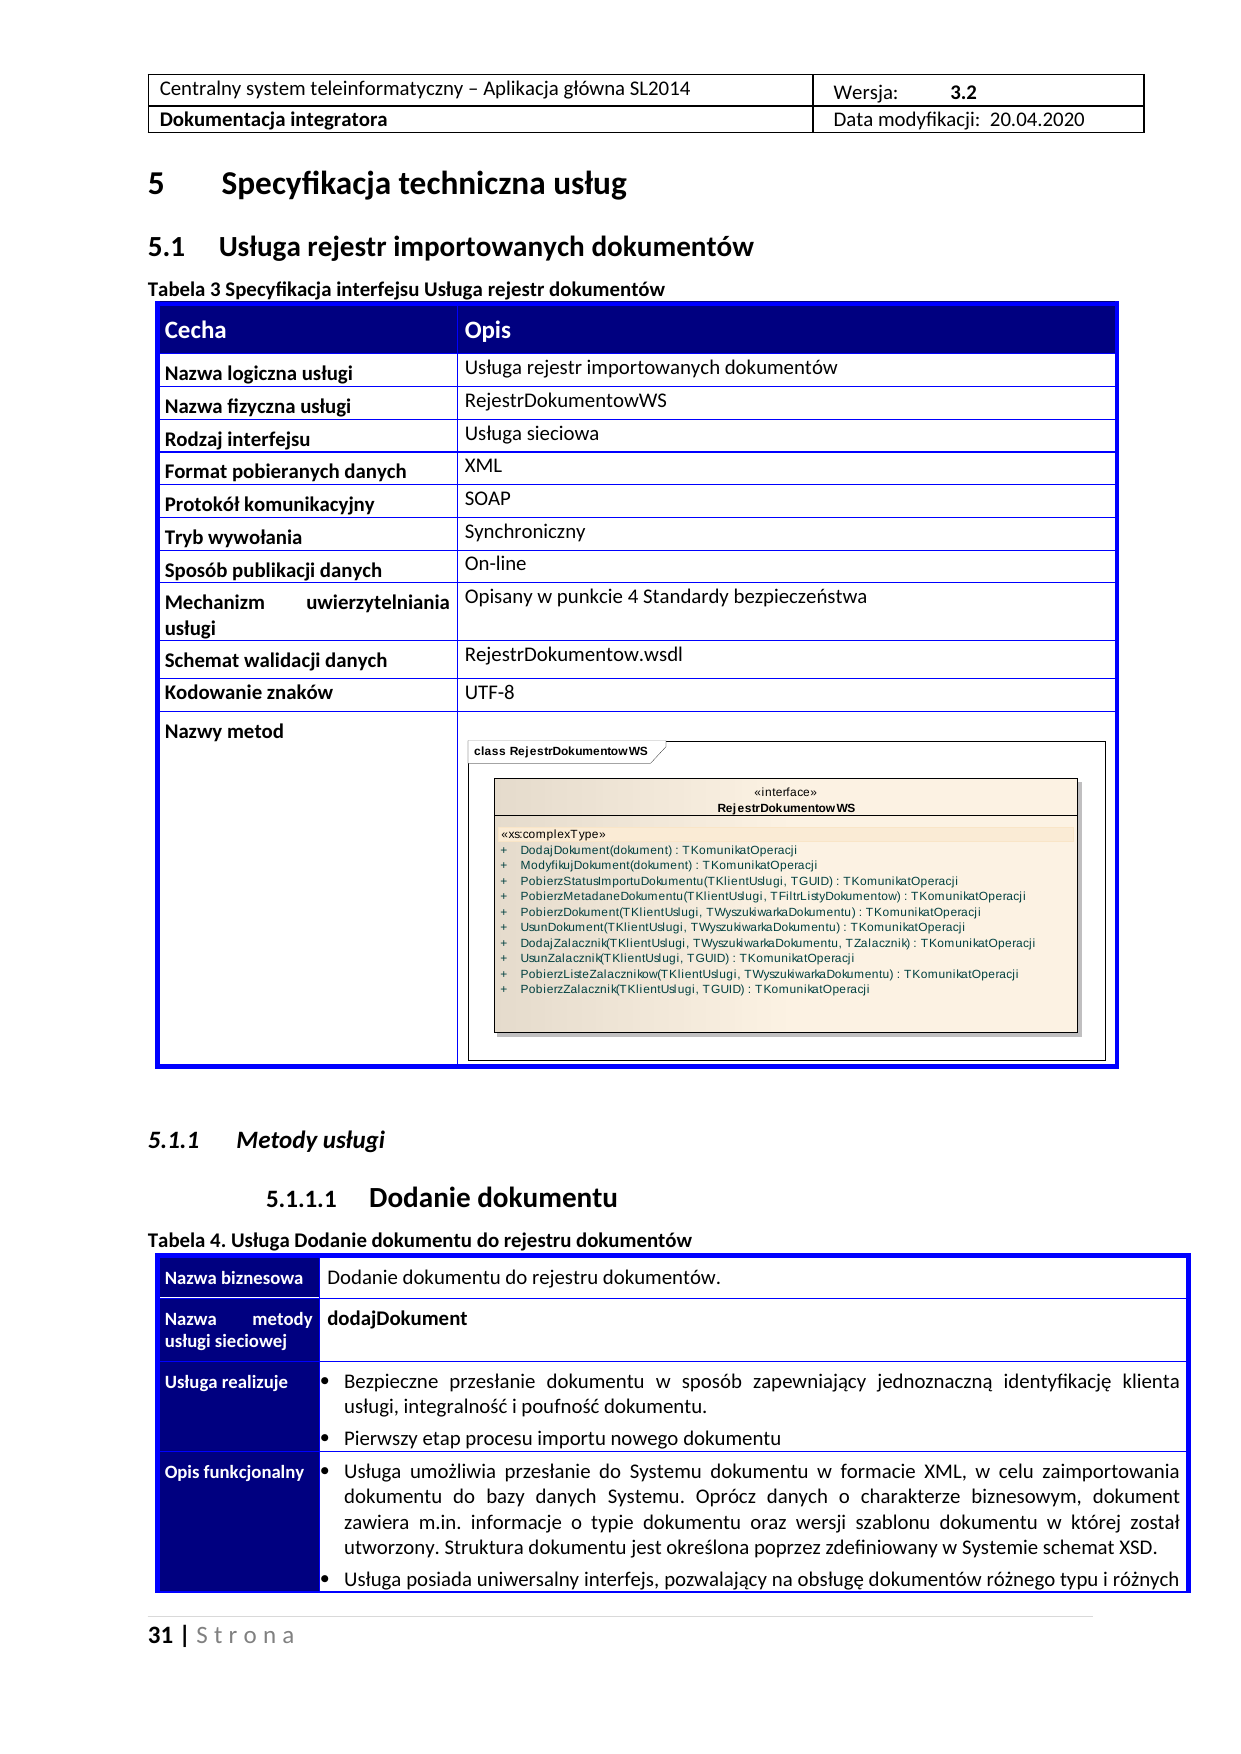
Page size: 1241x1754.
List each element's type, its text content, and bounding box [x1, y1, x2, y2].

table_cell Schemat walidacji danych [160, 641, 457, 678]
table_cell [458, 712, 1115, 1064]
table_header Dodanie dokumentu do rejestru dokumentów. [320, 1258, 1186, 1297]
table_cell XML [458, 453, 1115, 484]
table_header Cecha [160, 306, 457, 353]
subtitle Usługa rejestr importowanych dokumentów [148, 228, 1093, 263]
table_cell Bezpieczne przesłanie dokumentu w sposób zapewniający jednoznaczną identyfikację klienta usługi, integralność i poufność dokumentu. Pierwszy etap procesu importu nowego dokumentu [320, 1362, 1186, 1451]
subtitle Dodanie dokumentu [266, 1179, 1093, 1215]
table_cell Opis funkcjonalny [160, 1452, 319, 1591]
table_header Opis [458, 306, 1115, 353]
table_cell Nazwy metod [160, 712, 457, 1064]
table_cell Opisany w punkcie 4 Standardy bezpieczeństwa [458, 583, 1115, 640]
table_cell RejestrDokumentow.wsdl [458, 641, 1115, 678]
table_cell SOAP [458, 485, 1115, 517]
table_cell Kodowanie znaków [160, 679, 457, 711]
text Tabela 3 Specyfikacja interfejsu Usługa rejestr dokumentów [148, 276, 1093, 301]
table_header Nazwa biznesowa [160, 1258, 319, 1297]
table_cell On-line [458, 551, 1115, 582]
table_cell Nazwa logiczna usługi [160, 354, 457, 386]
table_cell Sposób publikacji danych [160, 551, 457, 582]
table_cell Mechanizm uwierzytelniania usługi [160, 583, 457, 640]
table_cell UTF-8 [458, 679, 1115, 711]
table_cell Usługa sieciowa [458, 420, 1115, 451]
table_cell Format pobieranych danych [160, 453, 457, 484]
table_cell RejestrDokumentowWS [458, 387, 1115, 419]
table_cell Usługa realizuje [160, 1362, 319, 1451]
text Tabela 4. Usługa Dodanie dokumentu do rejestru dokumentów [148, 1228, 1093, 1253]
table_cell Synchroniczny [458, 518, 1115, 549]
subtitle Specyfikacja techniczna usług [148, 162, 1093, 203]
table_cell Tryb wywołania [160, 518, 457, 549]
table_cell Rodzaj interfejsu [160, 420, 457, 451]
table_cell Usługa rejestr importowanych dokumentów [458, 354, 1115, 386]
table_cell Nazwa metody usługi sieciowej [160, 1299, 319, 1361]
table_cell Protokół komunikacyjny [160, 485, 457, 517]
table_cell Nazwa fizyczna usługi [160, 387, 457, 419]
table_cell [320, 1452, 1186, 1591]
table_cell dodajDokument [320, 1299, 1186, 1361]
subtitle Metody usługi [148, 1124, 1093, 1154]
